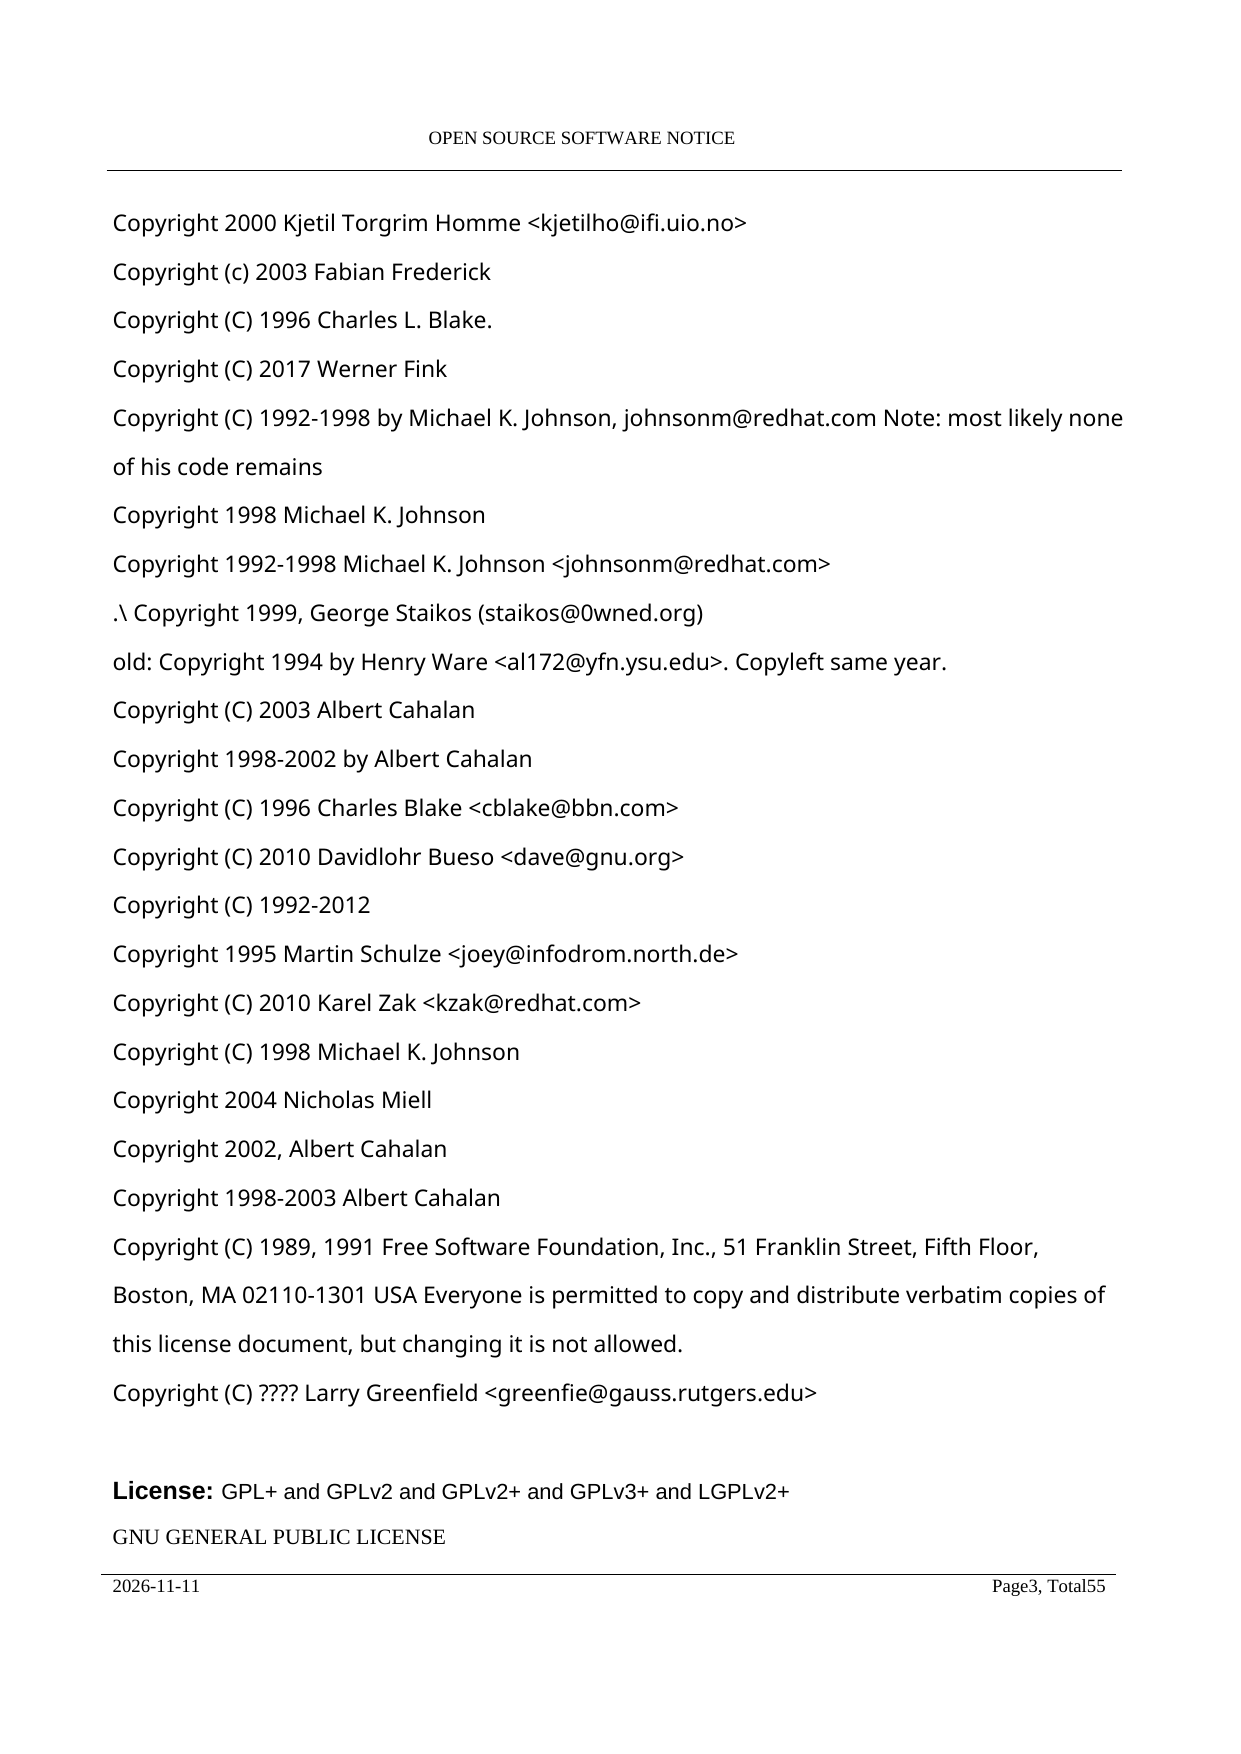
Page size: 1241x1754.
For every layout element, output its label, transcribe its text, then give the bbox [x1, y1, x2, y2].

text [112, 206, 1128, 1458]
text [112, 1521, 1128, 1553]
text License: GPL+ and GPLv2 and GPLv2+ and GPLv3+ and LGPLv2+ [112, 1474, 1128, 1506]
